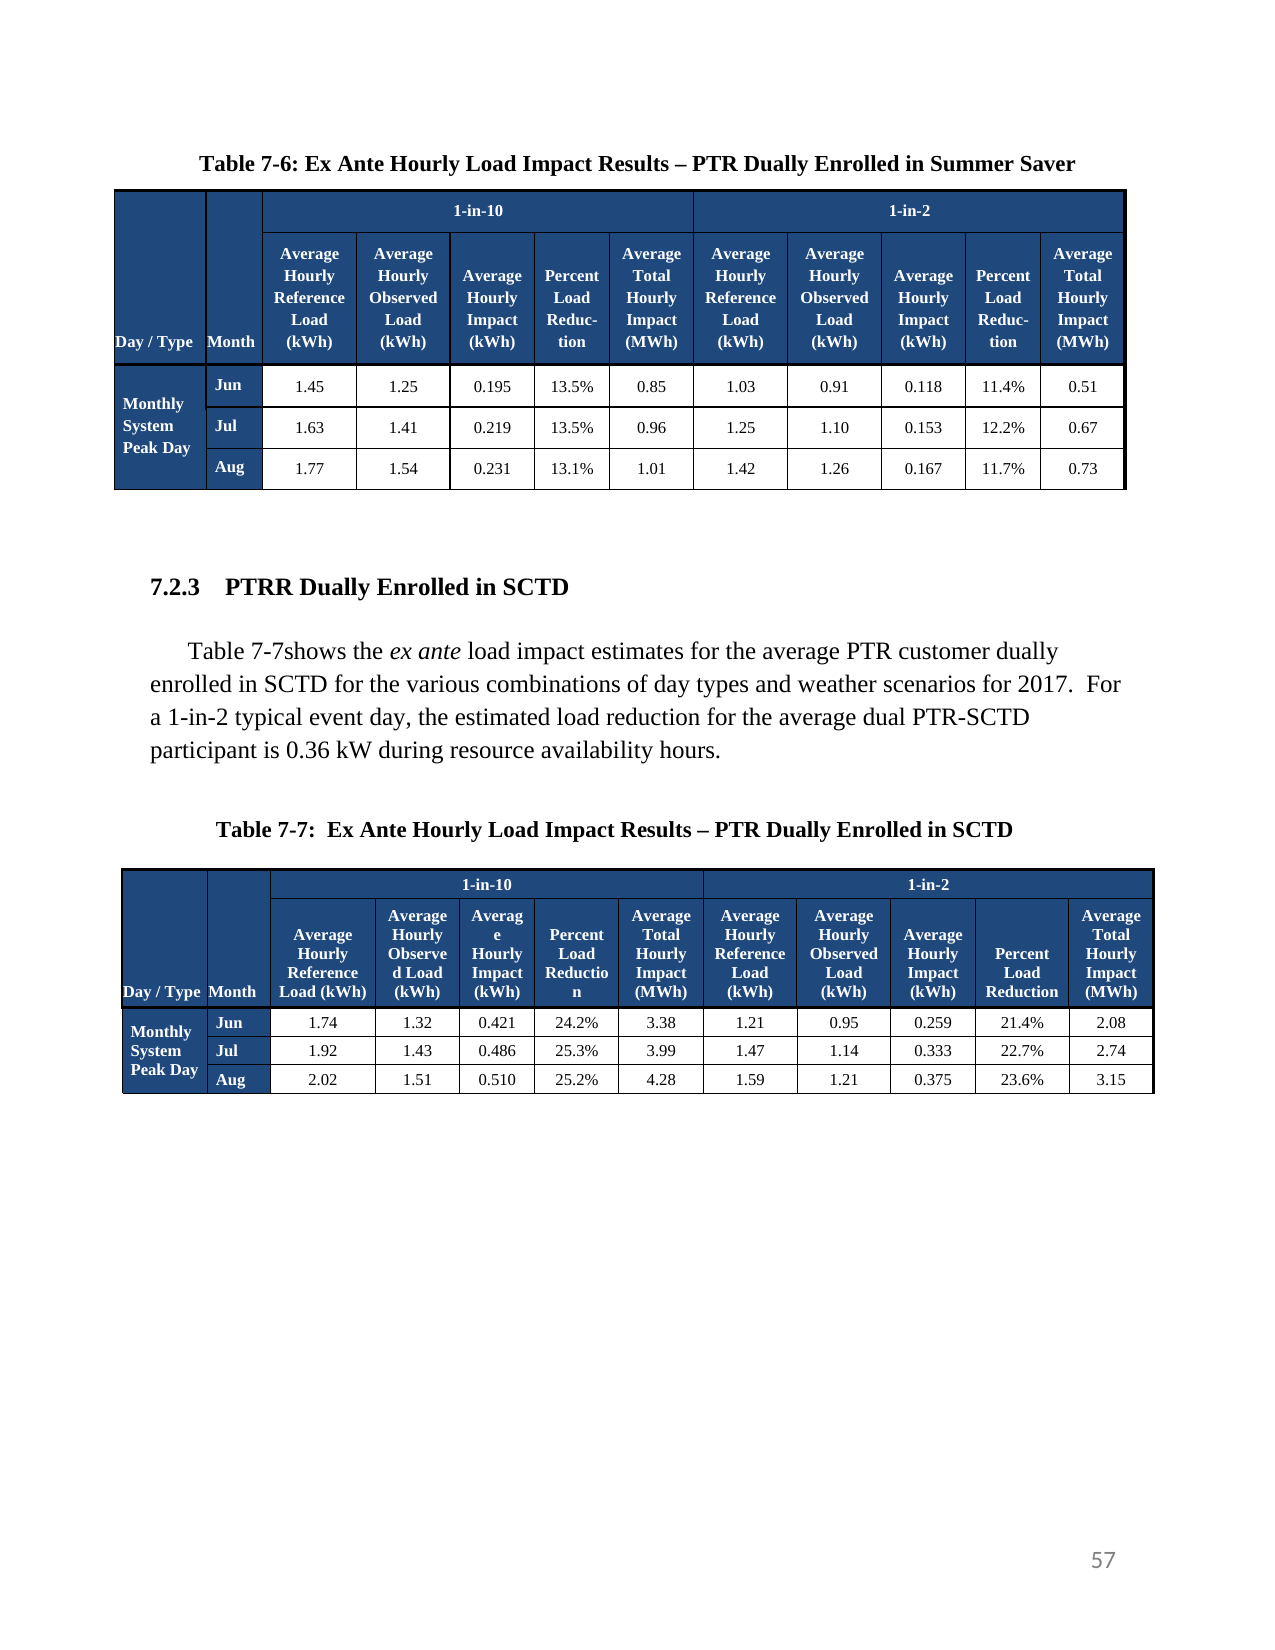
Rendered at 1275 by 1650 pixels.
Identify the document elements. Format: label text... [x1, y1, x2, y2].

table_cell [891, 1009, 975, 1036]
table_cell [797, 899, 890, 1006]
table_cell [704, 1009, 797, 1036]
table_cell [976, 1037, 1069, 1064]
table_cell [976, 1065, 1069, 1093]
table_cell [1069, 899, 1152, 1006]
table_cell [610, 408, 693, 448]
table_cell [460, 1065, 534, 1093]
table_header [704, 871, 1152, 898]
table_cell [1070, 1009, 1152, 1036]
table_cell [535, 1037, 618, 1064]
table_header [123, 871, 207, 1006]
text Table 7-7 shows the ex ante load impact estimates for the average PTR customer dually enrolled in SCTD for the various combinations of day types and weather scenarios for 2017. For a 1-in-2 typical event day, the estimated load reduction for the average dual PTR-SCTD participant is 0.36 kW during resource availability hours. [150, 636, 1125, 764]
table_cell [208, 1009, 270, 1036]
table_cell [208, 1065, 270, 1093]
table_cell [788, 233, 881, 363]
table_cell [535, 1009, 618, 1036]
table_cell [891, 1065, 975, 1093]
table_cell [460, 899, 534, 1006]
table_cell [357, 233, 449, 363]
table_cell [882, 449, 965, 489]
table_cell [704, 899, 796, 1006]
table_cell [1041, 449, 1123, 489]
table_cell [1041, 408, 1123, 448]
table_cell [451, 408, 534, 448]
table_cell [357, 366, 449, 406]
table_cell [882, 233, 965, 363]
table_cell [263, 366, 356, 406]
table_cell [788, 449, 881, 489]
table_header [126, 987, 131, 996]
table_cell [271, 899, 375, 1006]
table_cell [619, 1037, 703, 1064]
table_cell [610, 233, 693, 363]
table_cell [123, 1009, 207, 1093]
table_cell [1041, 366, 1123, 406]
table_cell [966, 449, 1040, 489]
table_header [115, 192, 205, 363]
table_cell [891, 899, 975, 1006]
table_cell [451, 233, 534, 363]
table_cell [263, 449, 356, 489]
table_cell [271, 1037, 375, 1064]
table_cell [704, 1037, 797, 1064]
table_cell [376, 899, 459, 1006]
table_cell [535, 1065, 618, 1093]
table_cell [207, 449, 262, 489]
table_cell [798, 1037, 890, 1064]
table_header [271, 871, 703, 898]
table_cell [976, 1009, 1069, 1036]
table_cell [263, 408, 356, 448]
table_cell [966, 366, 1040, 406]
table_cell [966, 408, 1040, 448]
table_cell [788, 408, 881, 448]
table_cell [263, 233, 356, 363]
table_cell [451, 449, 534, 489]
text Table 7-7: Ex Ante Hourly Load Impact Results – PTR Dually Enrolled in SCTD [150, 816, 1125, 843]
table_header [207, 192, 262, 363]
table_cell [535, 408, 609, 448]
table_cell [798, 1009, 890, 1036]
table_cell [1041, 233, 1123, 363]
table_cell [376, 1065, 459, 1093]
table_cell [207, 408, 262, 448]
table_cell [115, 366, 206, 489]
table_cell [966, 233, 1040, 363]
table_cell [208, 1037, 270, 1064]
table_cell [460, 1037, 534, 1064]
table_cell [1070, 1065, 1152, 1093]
text Table 7-6: Ex Ante Hourly Load Impact Results – PTR Dually Enrolled in Summer Saver [150, 150, 1125, 176]
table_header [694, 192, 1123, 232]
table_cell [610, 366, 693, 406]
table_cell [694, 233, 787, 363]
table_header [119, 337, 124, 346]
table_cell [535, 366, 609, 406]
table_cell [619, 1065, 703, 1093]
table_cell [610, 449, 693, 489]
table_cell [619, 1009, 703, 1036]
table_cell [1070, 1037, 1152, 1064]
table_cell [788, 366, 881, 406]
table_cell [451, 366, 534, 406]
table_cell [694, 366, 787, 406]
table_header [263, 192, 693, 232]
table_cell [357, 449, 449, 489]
subtitle PTRR Dually Enrolled in SCTD [150, 572, 1125, 601]
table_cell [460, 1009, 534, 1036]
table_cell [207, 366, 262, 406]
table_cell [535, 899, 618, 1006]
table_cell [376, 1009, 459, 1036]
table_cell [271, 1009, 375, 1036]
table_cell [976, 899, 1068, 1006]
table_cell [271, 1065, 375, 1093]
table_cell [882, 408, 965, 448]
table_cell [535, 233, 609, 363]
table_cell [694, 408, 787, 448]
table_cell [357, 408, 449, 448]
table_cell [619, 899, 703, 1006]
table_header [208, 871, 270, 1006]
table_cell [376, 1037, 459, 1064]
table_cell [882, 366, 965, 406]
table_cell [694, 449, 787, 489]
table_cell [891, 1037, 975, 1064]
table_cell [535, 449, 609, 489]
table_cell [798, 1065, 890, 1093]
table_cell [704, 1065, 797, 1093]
